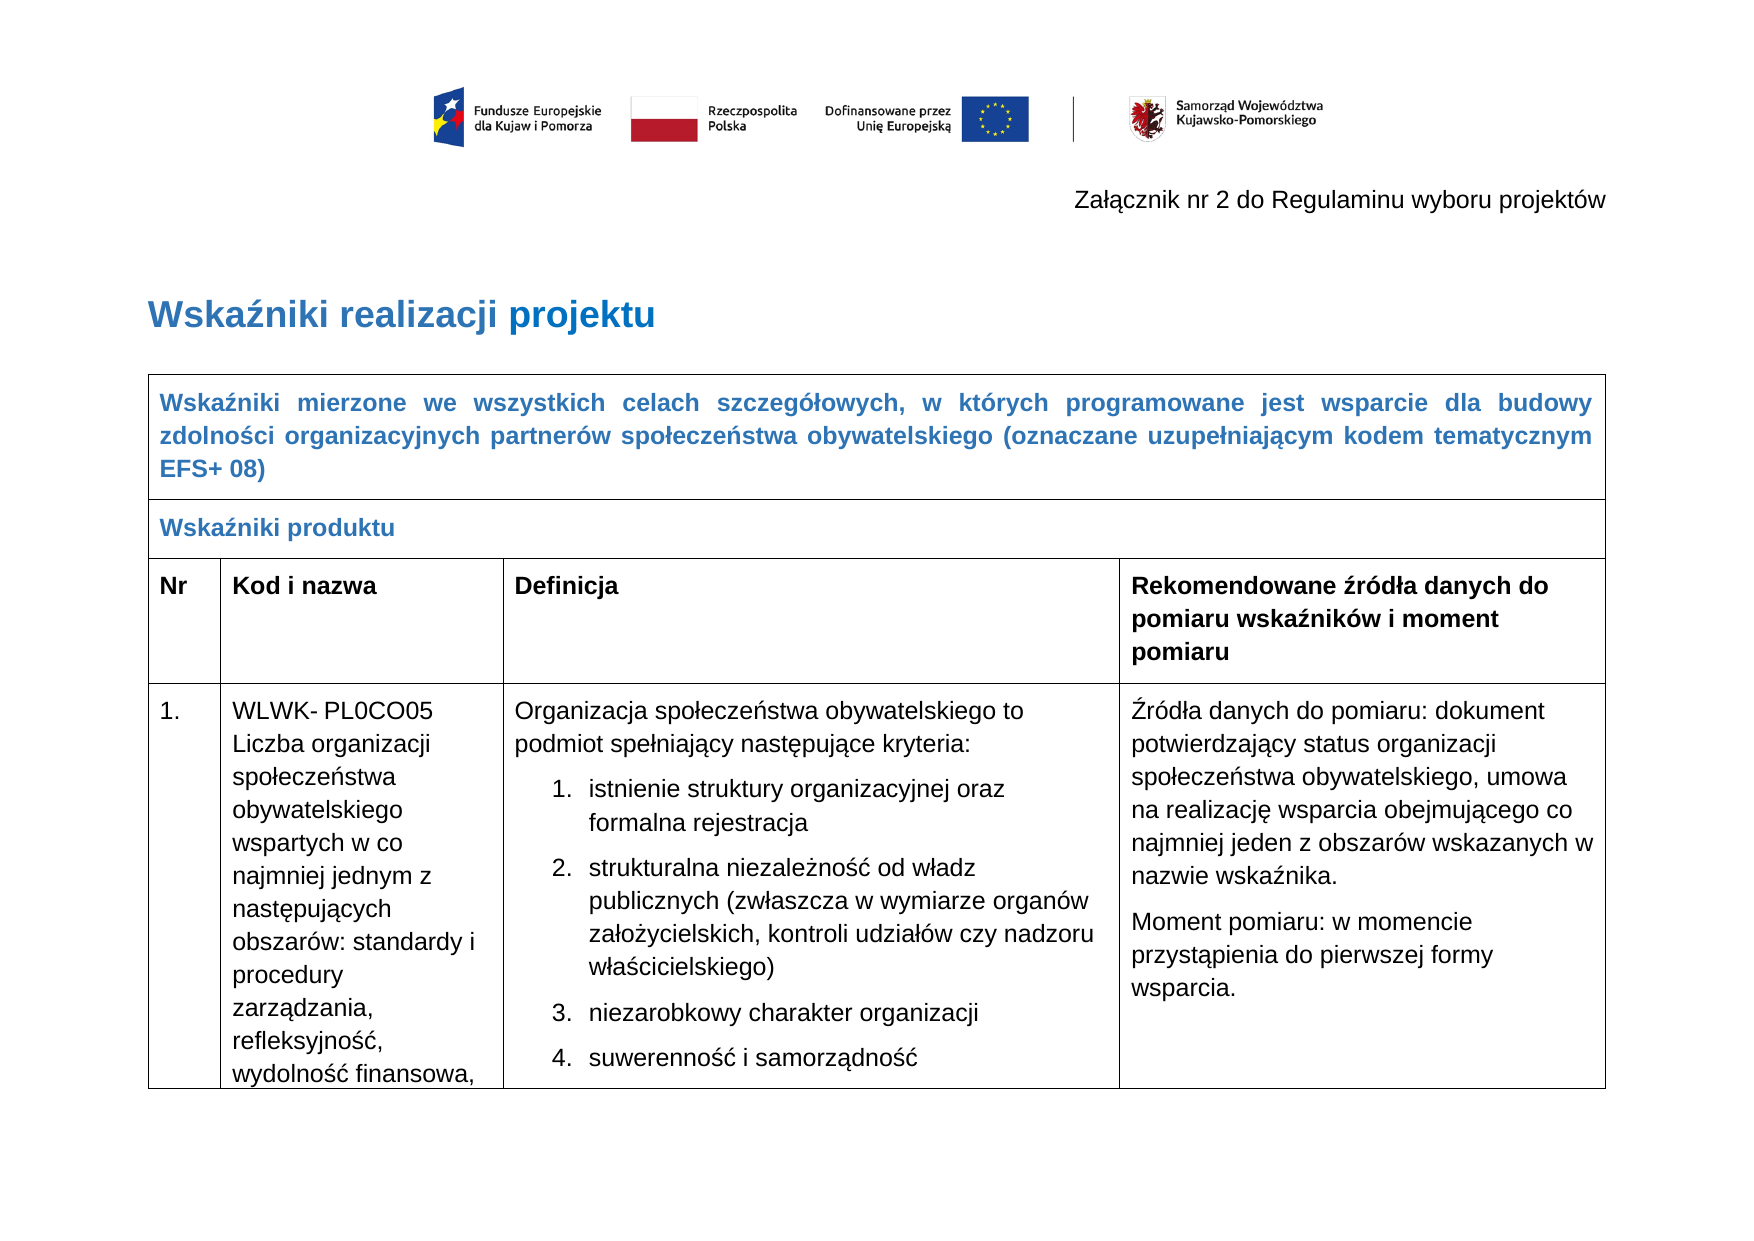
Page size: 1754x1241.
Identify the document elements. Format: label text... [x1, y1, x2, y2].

text Wskaźniki realizacji projektu [148, 293, 1606, 336]
table_cell Nr [149, 559, 220, 682]
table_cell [221, 684, 503, 1088]
table_cell 1. [149, 684, 220, 1088]
table_cell Definicja [504, 559, 1119, 682]
table_header Wskaźniki mierzone we wszystkich celach szczegółowych, w których programowane jest wsparcie dla budowy zdolności organizacyjnych partnerów społeczeństwa obywatelskiego (oznaczane uzupełniającym kodem tematycznym EFS+ 08) [149, 375, 1605, 499]
table_cell Wskaźniki produktu [149, 500, 1605, 558]
table_cell Kod i nazwa [221, 559, 503, 682]
text Załącznik nr 2 do Regulaminu wyboru projektów [148, 185, 1606, 214]
picture [404, 73, 1350, 162]
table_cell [1120, 684, 1605, 1088]
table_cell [504, 684, 1119, 1088]
table_cell Rekomendowane źródła danych do pomiaru wskaźników i moment pomiaru [1120, 559, 1605, 682]
